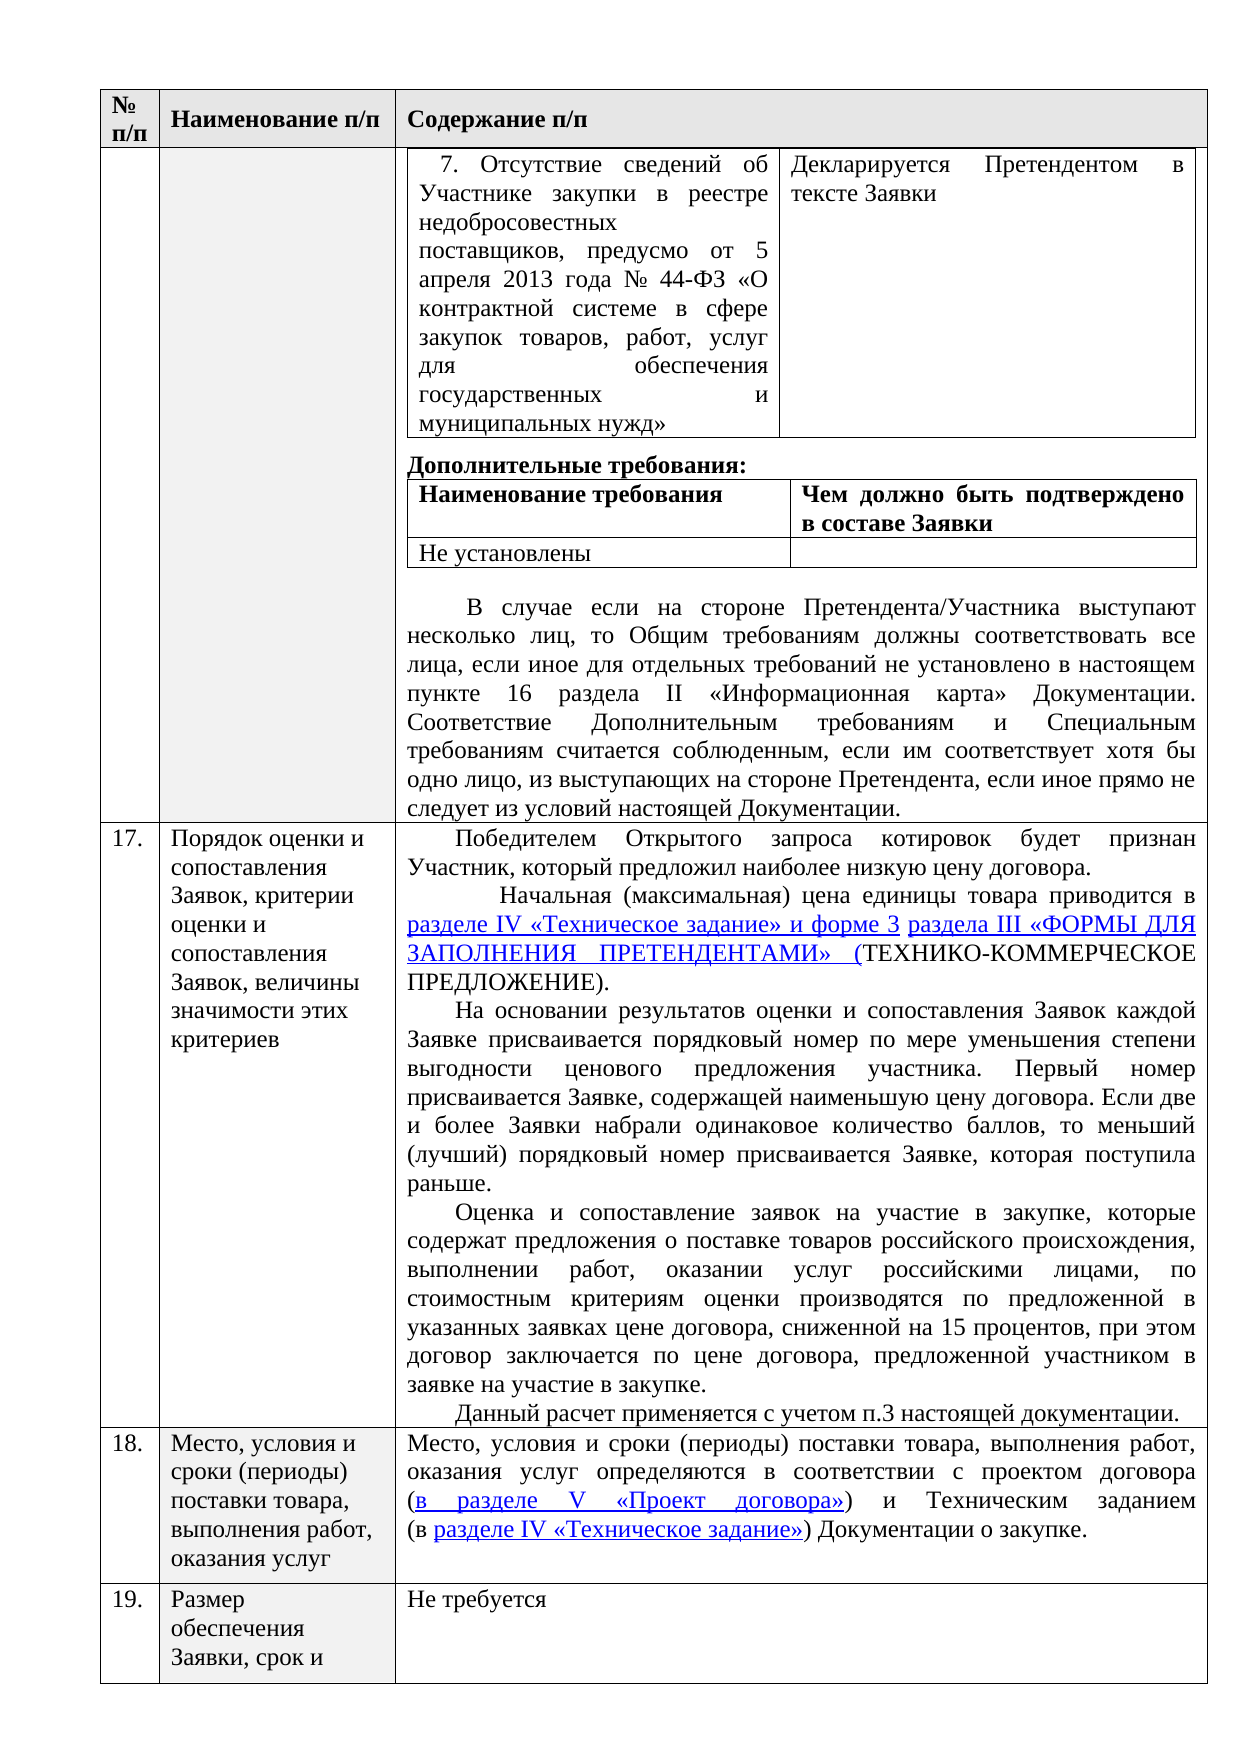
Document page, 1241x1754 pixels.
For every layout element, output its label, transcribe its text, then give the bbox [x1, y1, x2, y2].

table_cell Место, условия и сроки (периоды) поставки товара, выполнения работ, оказания услуг определяются в соответствии с проектом договора (в разделе V «Проект договора») и Техническим заданием (в разделе IV «Техническое задание») Документации о закупке. [396, 1428, 1207, 1583]
table_header Содержание п/п [396, 90, 1207, 147]
table_cell Место, условия и сроки (периоды) поставки товара, выполнения работ, оказания услуг [160, 1428, 395, 1583]
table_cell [160, 148, 395, 822]
table_cell [101, 1428, 159, 1583]
table_header Наименование п/п [160, 90, 395, 147]
table_cell [101, 1584, 159, 1682]
table_cell Победителем Открытого запроса котировок будет признан Участник, который предложил наиболее низкую цену договора. Начальная (максимальная) цена единицы товара приводится в разделе IV «Техническое задание» и форме 3 раздела III «ФОРМЫ ДЛЯ ЗАПОЛНЕНИЯ ПРЕТЕНДЕНТАМИ» (ТЕХНИКО-КОММЕРЧЕСКОЕ ПРЕДЛОЖЕНИЕ). На основании результатов оценки и сопоставления Заявок каждой Заявке присваивается порядковый номер по мере уменьшения степени выгодности ценового предложения участника. Первый номер присваивается Заявке, содержащей наименьшую цену договора. Если две и более Заявки набрали одинаковое количество баллов, то меньший (лучший) порядковый номер присваивается Заявке, которая поступила раньше. Оценка и сопоставление заявок на участие в закупке, которые содержат предложения о поставке товаров российского происхождения, выполнении работ, оказании услуг российскими лицами, по стоимостным критериям оценки производятся по предложенной в указанных заявках цене договора, сниженной на 15 процентов, при этом договор заключается по цене договора, предложенной участником в заявке на участие в закупке. Данный расчет применяется с учетом п.3 настоящей документации. [396, 823, 1207, 1427]
table_header № п/п [101, 90, 159, 147]
table_cell [101, 823, 159, 1427]
table_cell Порядок оценки и сопоставления Заявок, критерии оценки и сопоставления Заявок, величины значимости этих критериев [160, 823, 395, 1427]
table_cell [101, 148, 159, 822]
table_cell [160, 1584, 395, 1682]
table_cell Не требуется [396, 1584, 1207, 1682]
